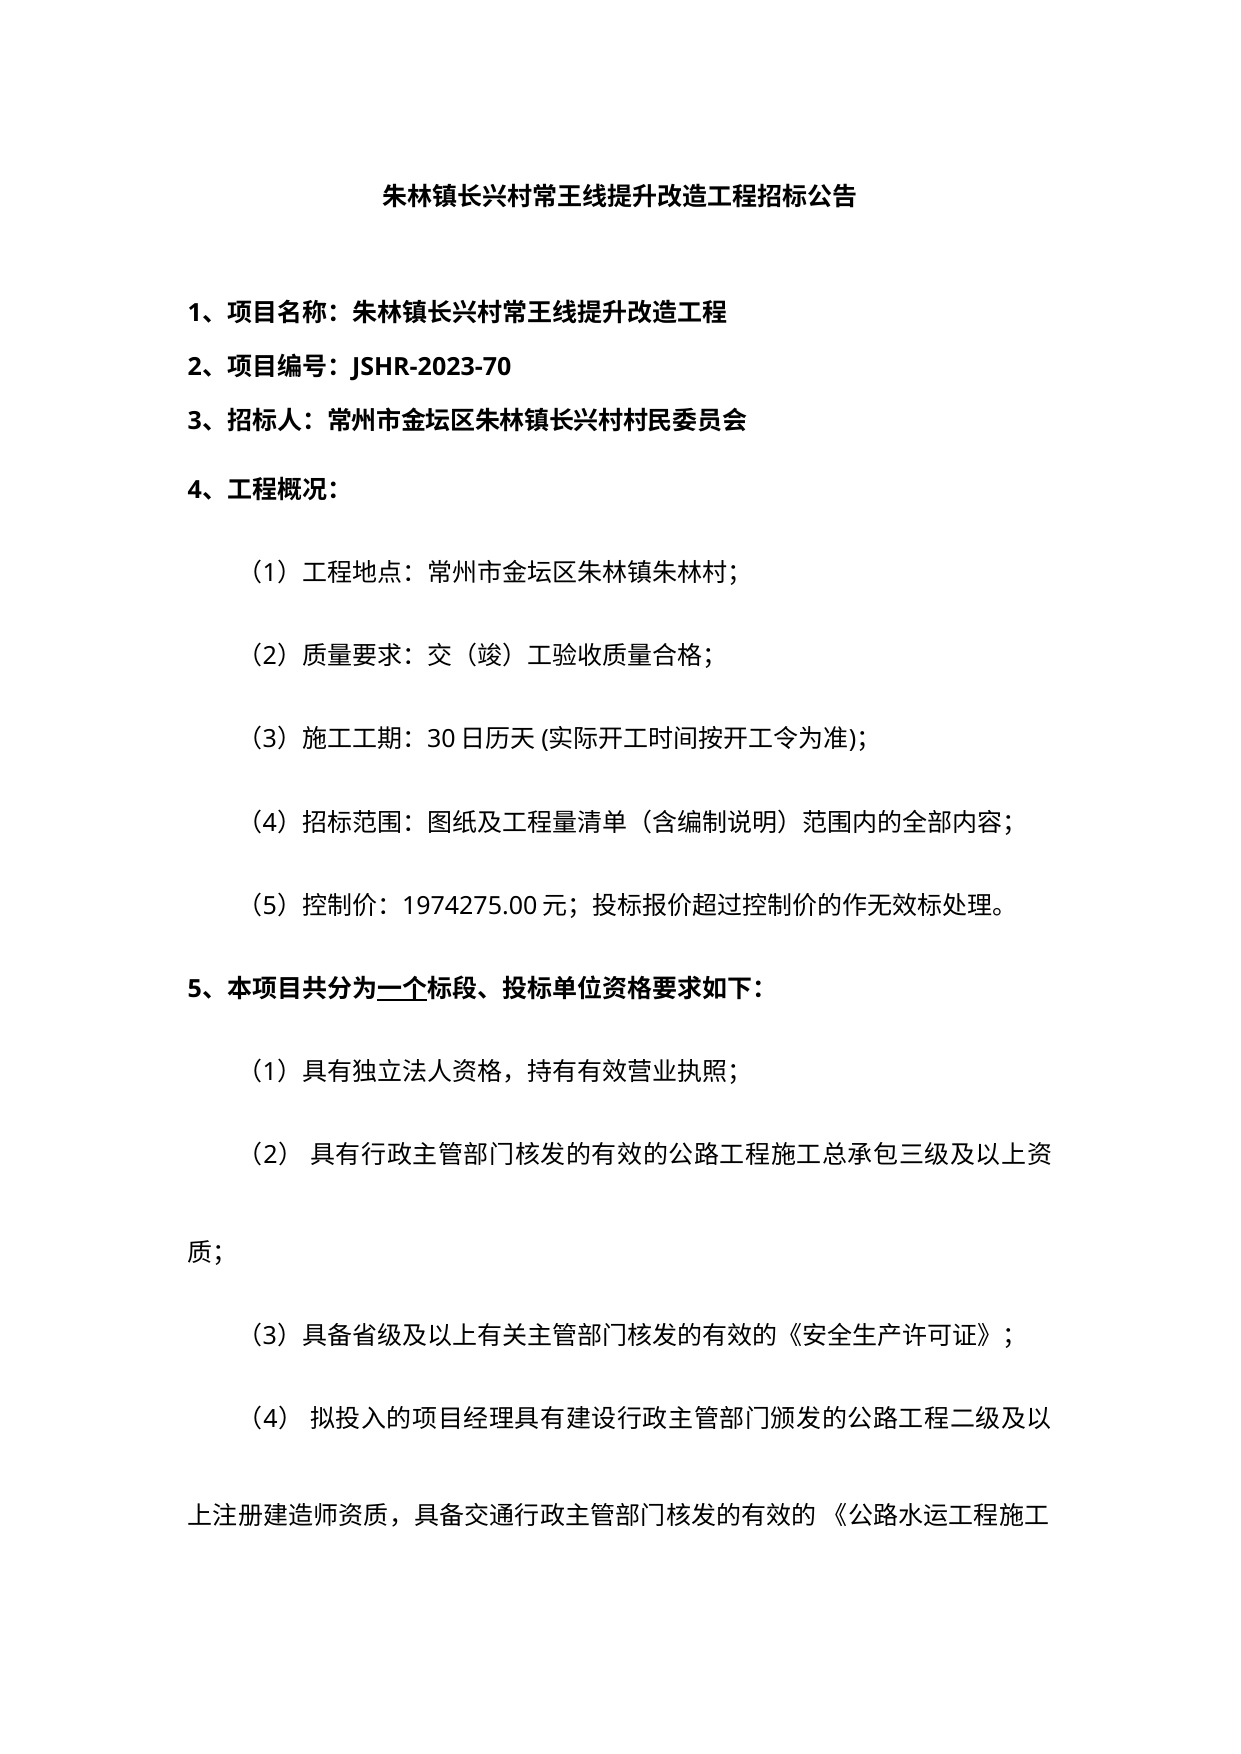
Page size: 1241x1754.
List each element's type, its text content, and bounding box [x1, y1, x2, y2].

text （3）具备省级及以上有关主管部门核发的有效的《安全生产许可证》； [187, 1301, 1053, 1366]
text 3、招标人：常州市金坛区朱林镇长兴村村民委员会 [187, 401, 1053, 437]
text 5、本项目共分为一个标段、投标单位资格要求如下： [187, 954, 1053, 1019]
text （1）工程地点：常州市金坛区朱林镇朱林村； [187, 538, 1053, 603]
text （3）施工工期：30日历天 (实际开工时间按开工令为准)； [187, 704, 1053, 769]
text （2）质量要求：交（竣）工验收质量合格； [187, 621, 1053, 686]
text （2） 具有行政主管部门核发的有效的公路工程施工总承包三级及以上资质； [187, 1120, 1053, 1283]
text （1）具有独立法人资格，持有有效营业执照； [187, 1037, 1053, 1102]
text 2、项目编号：JSHR-2023-70 [187, 346, 1053, 383]
text 1、项目名称：朱林镇长兴村常王线提升改造工程 [187, 292, 1053, 328]
subtitle 朱林镇长兴村常王线提升改造工程招标公告 [187, 162, 1053, 227]
text 4、工程概况： [187, 455, 1053, 520]
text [187, 1384, 1053, 1546]
text （5）控制价：1974275.00元；投标报价超过控制价的作无效标处理。 [187, 871, 1053, 936]
text （4）招标范围：图纸及工程量清单（含编制说明）范围内的全部内容； [187, 788, 1053, 853]
